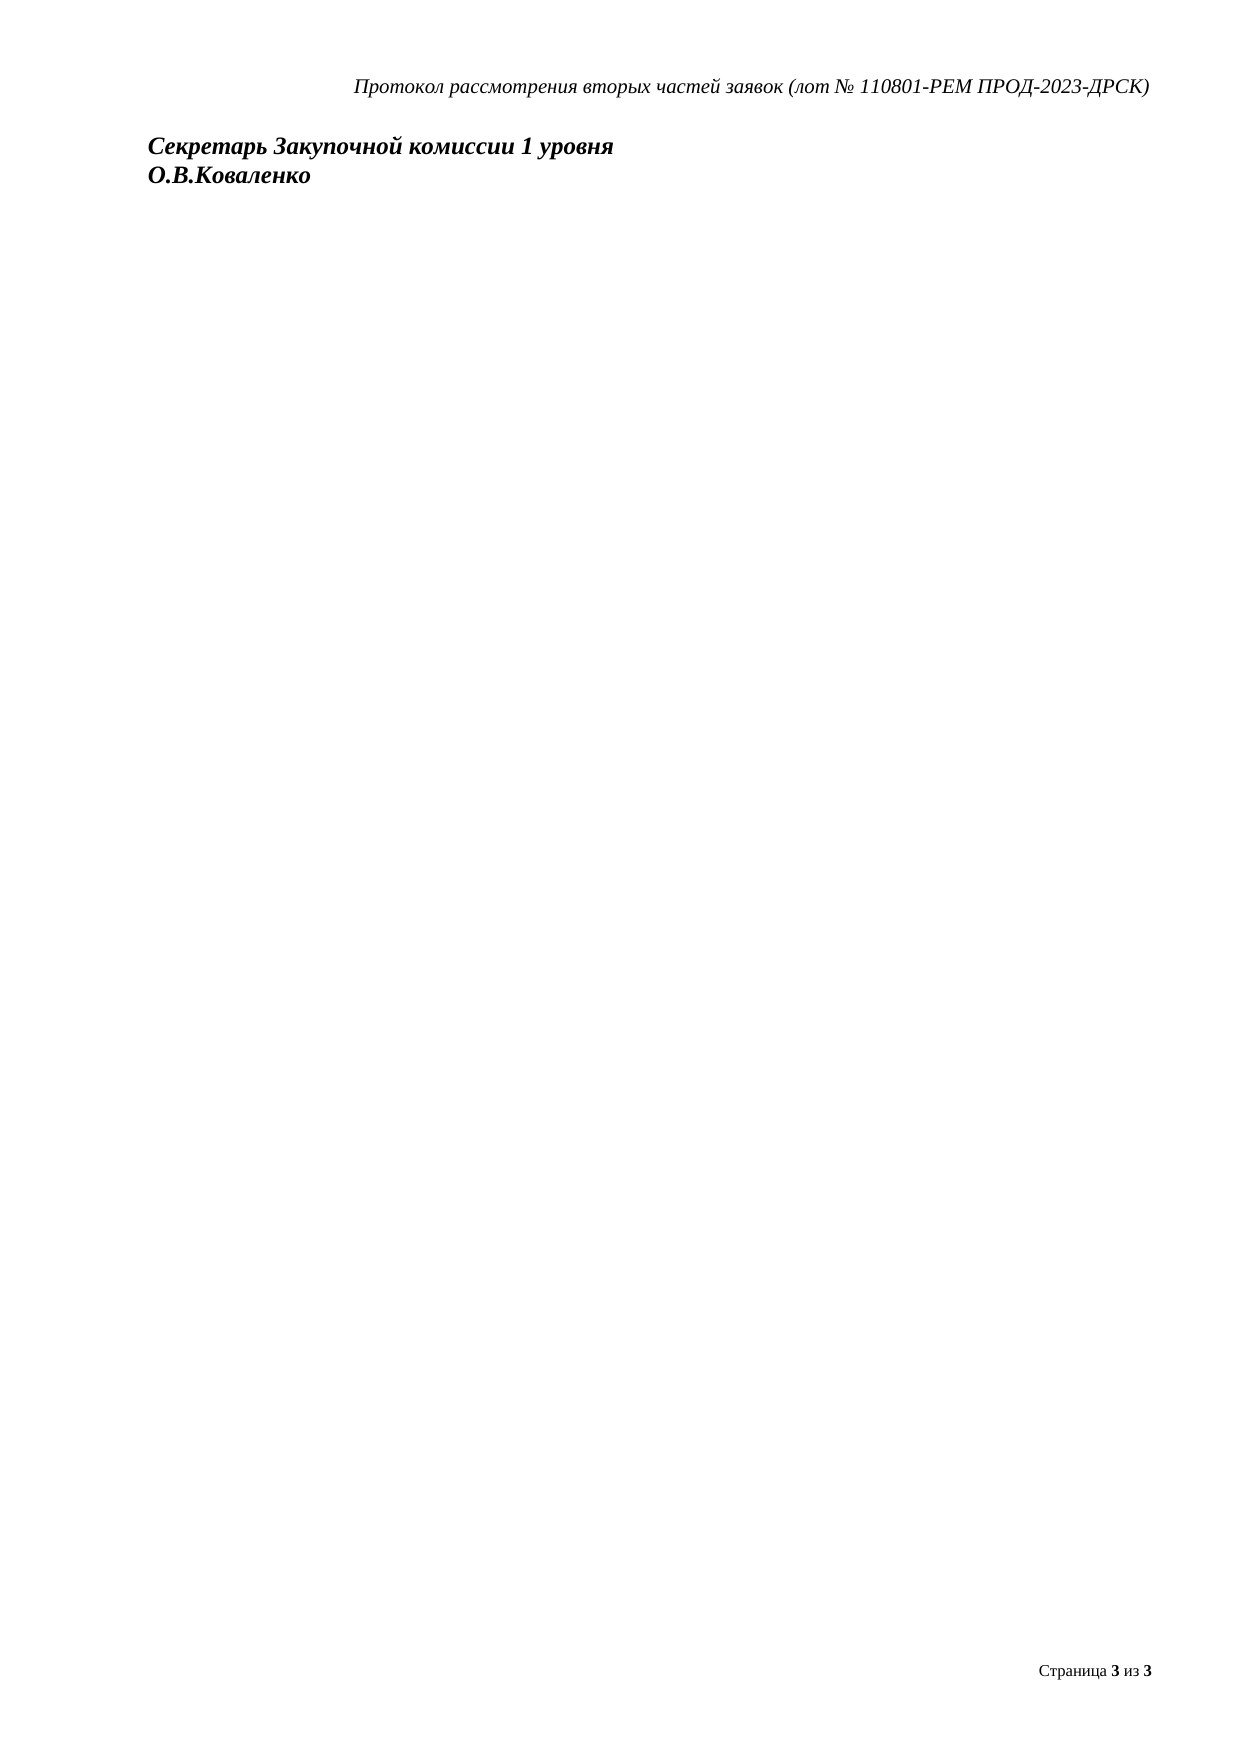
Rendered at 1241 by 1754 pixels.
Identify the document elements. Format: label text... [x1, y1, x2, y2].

text Секретарь Закупочной комиссии 1 уровня О.В.Коваленко [148, 131, 1152, 189]
